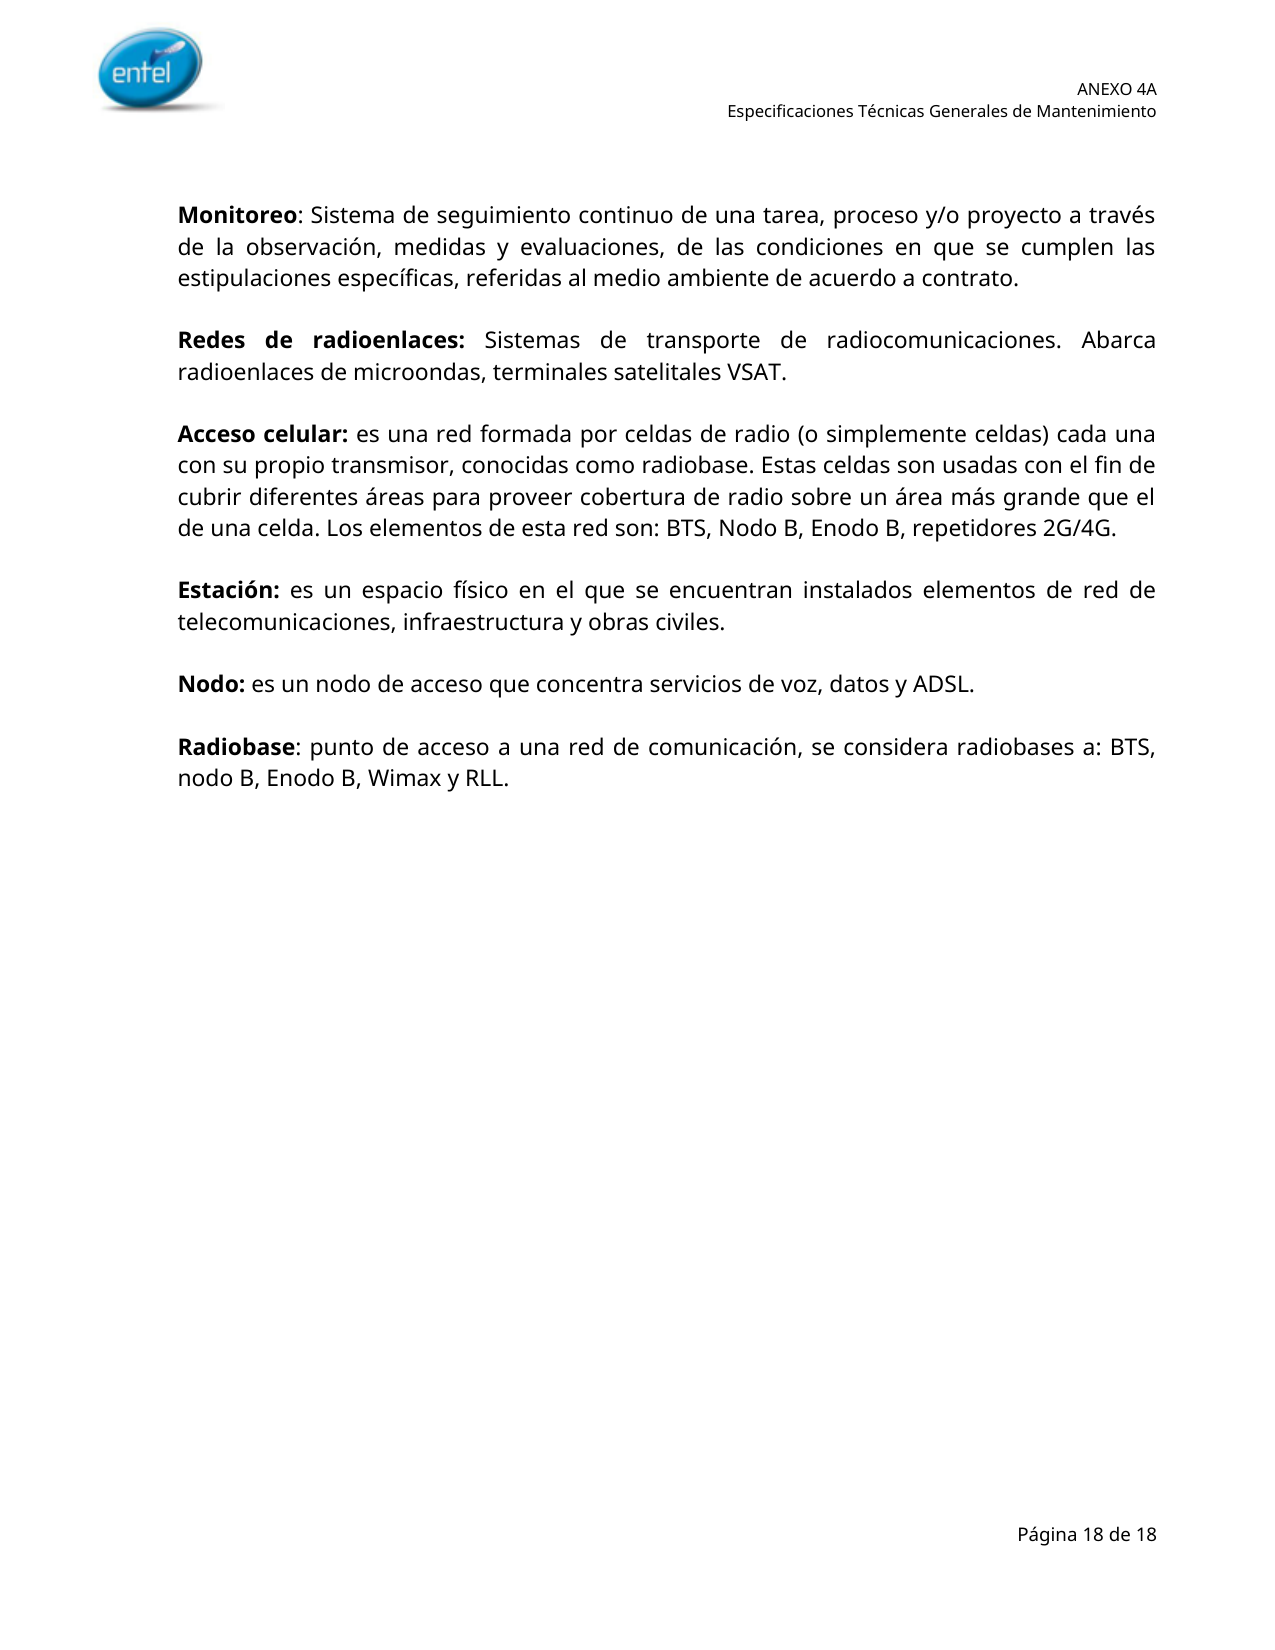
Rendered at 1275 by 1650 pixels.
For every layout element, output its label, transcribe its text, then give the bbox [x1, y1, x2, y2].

text Monitoreo: Sistema de seguimiento continuo de una tarea, proceso y/o proyecto a través de la observación, medidas y evaluaciones, de las condiciones en que se cumplen las estipulaciones específicas, referidas al medio ambiente de acuerdo a contrato. [177, 199, 1157, 293]
text Radiobase: punto de acceso a una red de comunicación, se considera radiobases a: BTS, nodo B, Enodo B, Wimax y RLL. [177, 731, 1157, 793]
text Nodo: es un nodo de acceso que concentra servicios de voz, datos y ADSL. [177, 668, 1157, 699]
text Estación: es un espacio físico en el que se encuentran instalados elementos de red de telecomunicaciones, infraestructura y obras civiles. [177, 574, 1157, 637]
text Redes de radioenlaces: Sistemas de transporte de radiocomunicaciones. Abarca radioenlaces de microondas, terminales satelitales VSAT. [177, 324, 1157, 387]
picture [82, 21, 225, 119]
text Acceso celular: es una red formada por celdas de radio (o simplemente celdas) cada una con su propio transmisor, conocidas como radiobase. Estas celdas son usadas con el fin de cubrir diferentes áreas para proveer cobertura de radio sobre un área más grande que el de una celda. Los elementos de esta red son: BTS, Nodo B, Enodo B, repetidores 2G/4G. [177, 418, 1157, 543]
